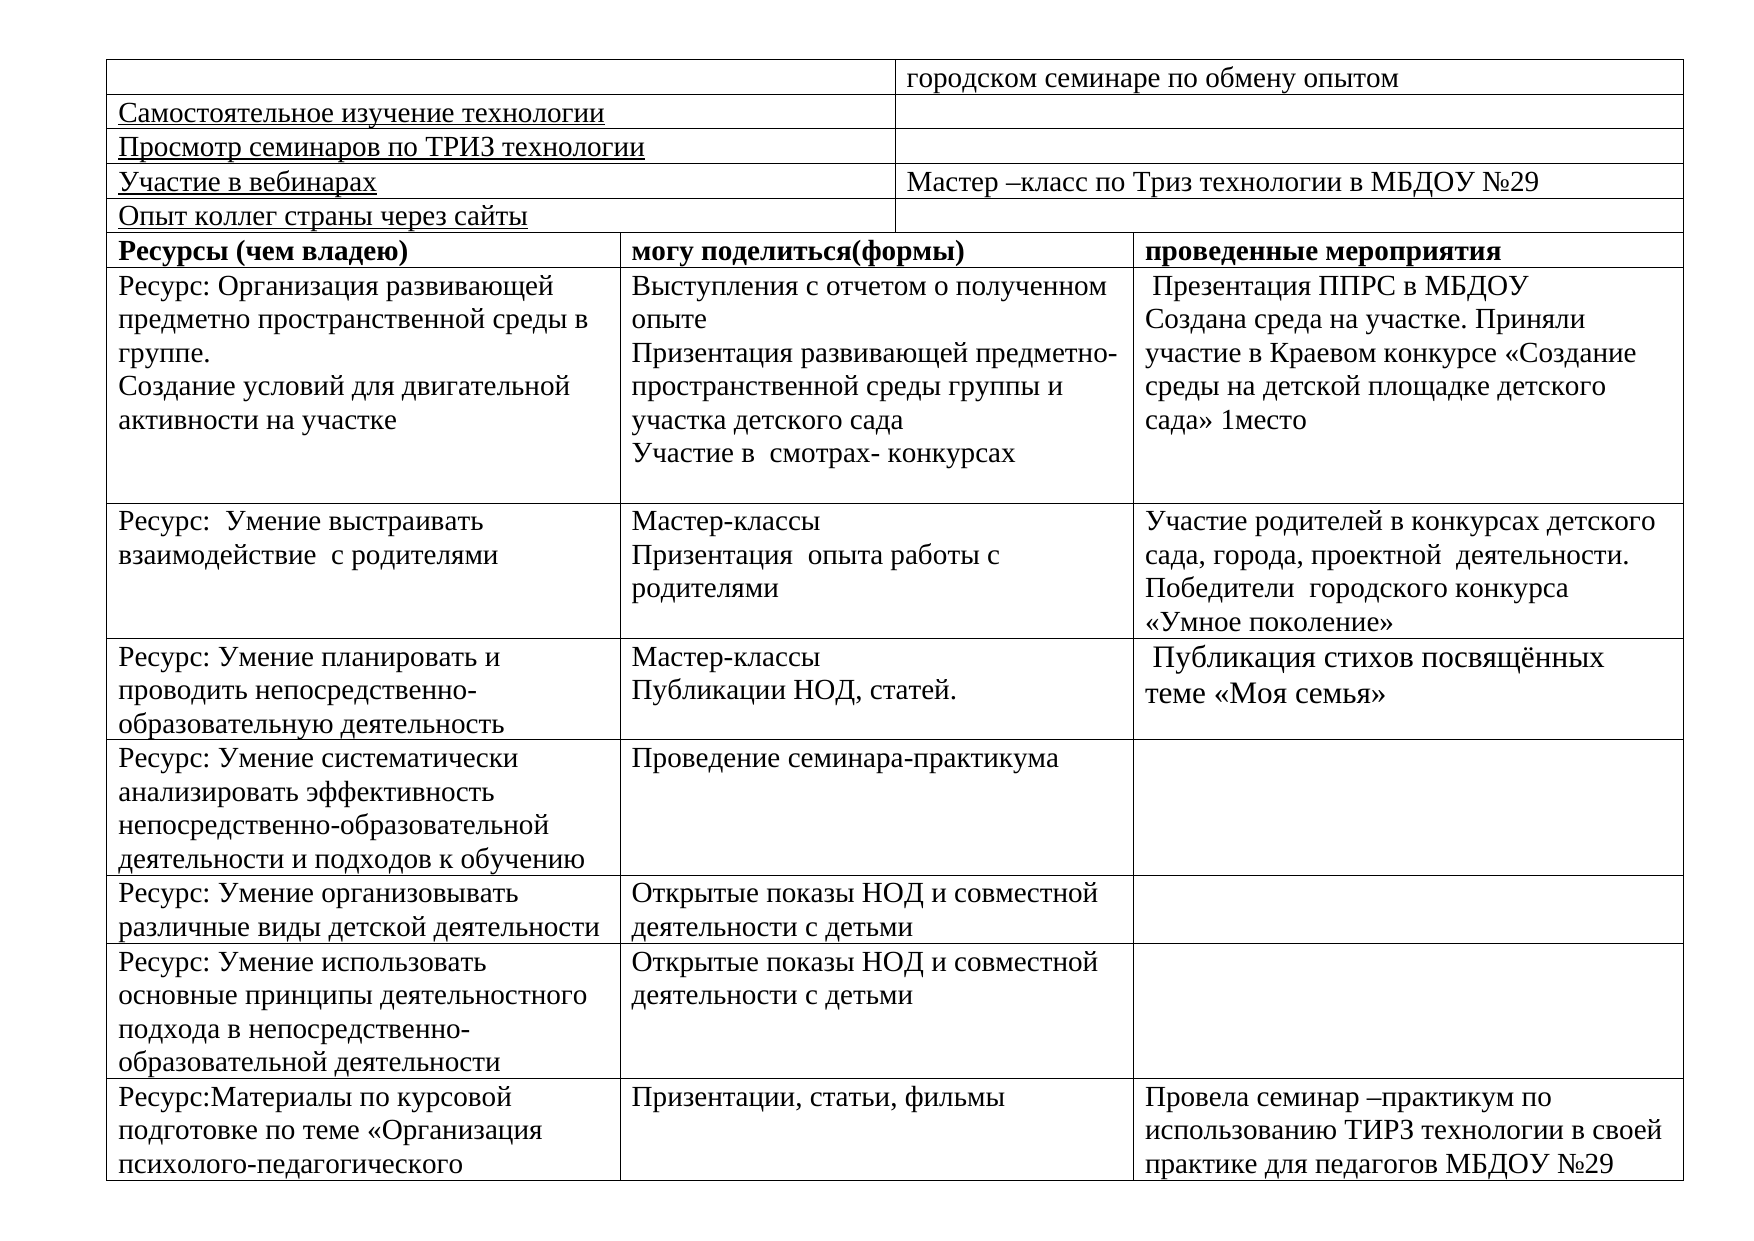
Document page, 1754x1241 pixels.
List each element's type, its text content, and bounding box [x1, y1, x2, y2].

table_cell Участие в вебинарах [107, 164, 895, 197]
table_cell Ресурс: Умение планировать и проводить непосредственно-образовательную деятельность [107, 639, 620, 739]
table_cell Открытые показы НОД и совместной деятельности с детьми [621, 876, 1133, 943]
table_cell Публикация стихов посвящённых теме «Моя семья» [1134, 639, 1683, 739]
table_cell Ресурс: Умение систематически анализировать эффективность непосредственно-образовательной деятельности и подходов к обучению [107, 740, 620, 874]
table_cell могу поделиться(формы) [621, 233, 1133, 267]
table_cell Мастер-классы Призентация опыта работы с родителями [621, 504, 1133, 638]
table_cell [1134, 1079, 1683, 1179]
table_cell [896, 129, 1683, 163]
table_cell Ресурс: Умение выстраивать взаимодействие с родителями [107, 504, 620, 638]
table_cell Ресурсы (чем владею) [107, 233, 620, 267]
table_cell Мастер –класс по Триз технологии в МБДОУ №29 [896, 164, 1683, 197]
table_cell Опыт коллег страны через сайты [107, 199, 895, 232]
table_cell Ресурс: Умение использовать основные принципы деятельностного подхода в непосредственно-образовательной деятельности [107, 944, 620, 1078]
table_cell Выступления с отчетом о полученном опыте Призентация развивающей предметно-пространственной среды группы и участка детского сада Участие в смотрах- конкурсах [621, 268, 1133, 502]
table_cell проведенные мероприятия [1134, 233, 1683, 267]
table_cell Открытые показы НОД и совместной деятельности с детьми [621, 944, 1133, 1078]
table_cell Самостоятельное изучение технологии [107, 95, 895, 128]
table_cell Ресурс: Организация развивающей предметно пространственной среды в группе. Создание условий для двигательной активности на участке [107, 268, 620, 502]
table_cell Презентация ППРС в МБДОУ Создана среда на участке. Приняли участие в Краевом конкурсе «Создание среды на детской площадке детского сада» 1место [1134, 268, 1683, 502]
table_cell [896, 95, 1683, 128]
table_cell [896, 199, 1683, 232]
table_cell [107, 1079, 620, 1179]
table_cell Ресурс: Умение организовывать различные виды детской деятельности [107, 876, 620, 943]
table_cell Проведение семинара-практикума [621, 740, 1133, 874]
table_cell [896, 60, 1683, 94]
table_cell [621, 1079, 1133, 1179]
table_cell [107, 60, 895, 94]
table_cell Участие родителей в конкурсах детского сада, города, проектной деятельности. Победители городского конкурса «Умное поколение» [1134, 504, 1683, 638]
table_cell [1134, 876, 1683, 943]
table_cell Мастер-классы Публикации НОД, статей. [621, 639, 1133, 739]
table_cell [1134, 944, 1683, 1078]
table_cell [1134, 740, 1683, 874]
table_cell Просмотр семинаров по ТРИЗ технологии [107, 129, 895, 163]
